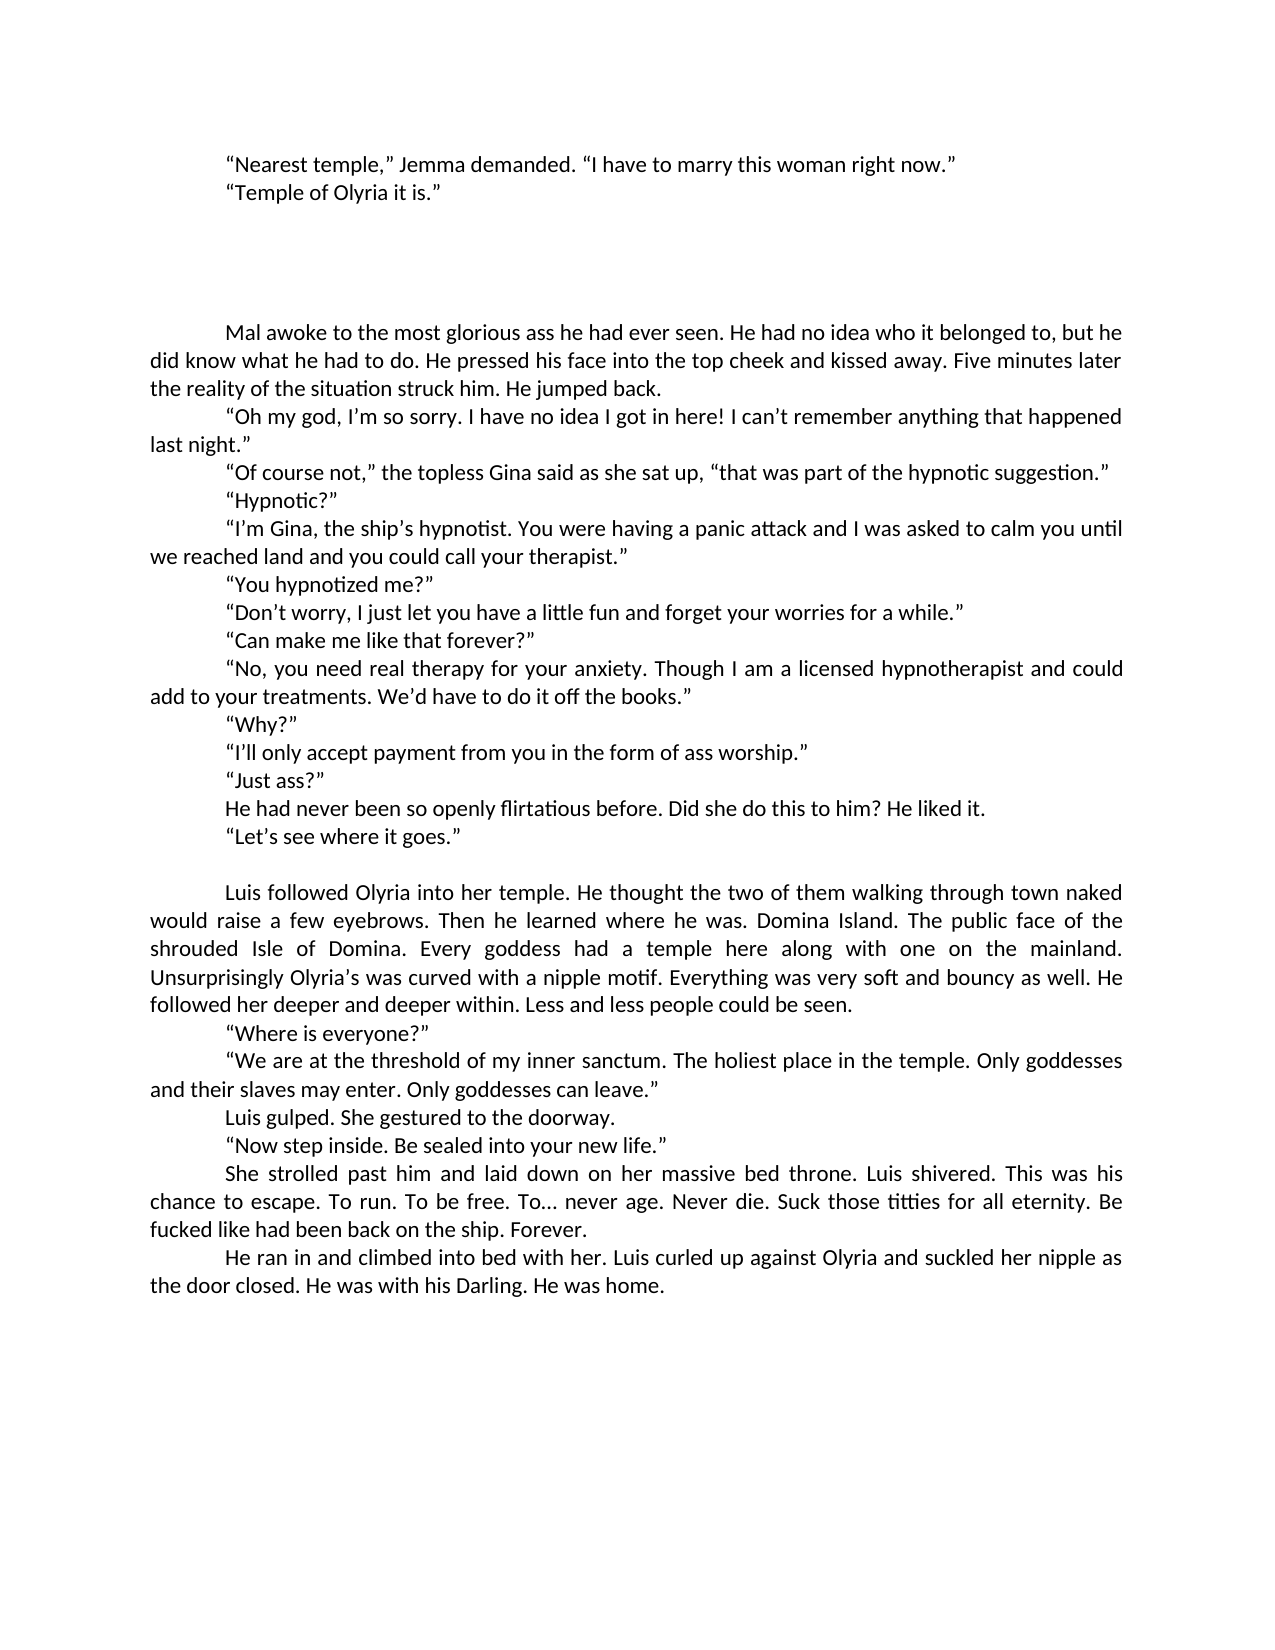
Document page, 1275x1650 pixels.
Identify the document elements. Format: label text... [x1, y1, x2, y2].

text “Just ass?” [150, 766, 1125, 794]
text “I’ll only accept payment from you in the form of ass worship.” [150, 738, 1125, 766]
text “Where is everyone?” [150, 1019, 1125, 1047]
text She strolled past him and laid down on her massive bed throne. Luis shivered. This was his chance to escape. To run. To be free. To… never age. Never die. Suck those titties for all eternity. Be fucked like had been back on the ship. Forever. [150, 1159, 1125, 1243]
text “Oh my god, I’m so sorry. I have no idea I got in here! I can’t remember anything that happened last night.” [150, 402, 1125, 458]
text “Don’t worry, I just let you have a little fun and forget your worries for a while.” [150, 598, 1125, 626]
text “I’m Gina, the ship’s hypnotist. You were having a panic attack and I was asked to calm you until we reached land and you could call your therapist.” [150, 514, 1125, 570]
text He had never been so openly flirtatious before. Did she do this to him? He liked it. [150, 794, 1125, 822]
text Luis followed Olyria into her temple. He thought the two of them walking through town naked would raise a few eyebrows. Then he learned where he was. Domina Island. The public face of the shrouded Isle of Domina. Every goddess had a temple here along with one on the mainland. Unsurprisingly Olyria’s was curved with a nipple motif. Everything was very soft and bouncy as well. He followed her deeper and deeper within. Less and less people could be seen. [150, 878, 1125, 1019]
text “Now step inside. Be sealed into your new life.” [150, 1131, 1125, 1159]
text “Temple of Olyria it is.” [150, 178, 1125, 206]
text “Why?” [150, 710, 1125, 738]
text Luis gulped. She gestured to the doorway. [150, 1103, 1125, 1131]
text Mal awoke to the most glorious ass he had ever seen. He had no idea who it belonged to, but he did know what he had to do. He pressed his face into the top cheek and kissed away. Five minutes later the reality of the situation struck him. He jumped back. [150, 318, 1125, 402]
text “Hypnotic?” [150, 486, 1125, 514]
text “No, you need real therapy for your anxiety. Though I am a licensed hypnotherapist and could add to your treatments. We’d have to do it off the books.” [150, 654, 1125, 710]
text “Let’s see where it goes.” [150, 822, 1125, 851]
text “Of course not,” the topless Gina said as she sat up, “that was part of the hypnotic suggestion.” [150, 458, 1125, 486]
text He ran in and climbed into bed with her. Luis curled up against Olyria and suckled her nipple as the door closed. He was with his Darling. He was home. [150, 1243, 1125, 1299]
text “You hypnotized me?” [150, 570, 1125, 598]
text “Can make me like that forever?” [150, 626, 1125, 654]
text “We are at the threshold of my inner sanctum. The holiest place in the temple. Only goddesses and their slaves may enter. Only goddesses can leave.” [150, 1047, 1125, 1103]
text “Nearest temple,” Jemma demanded. “I have to marry this woman right now.” [150, 150, 1125, 178]
